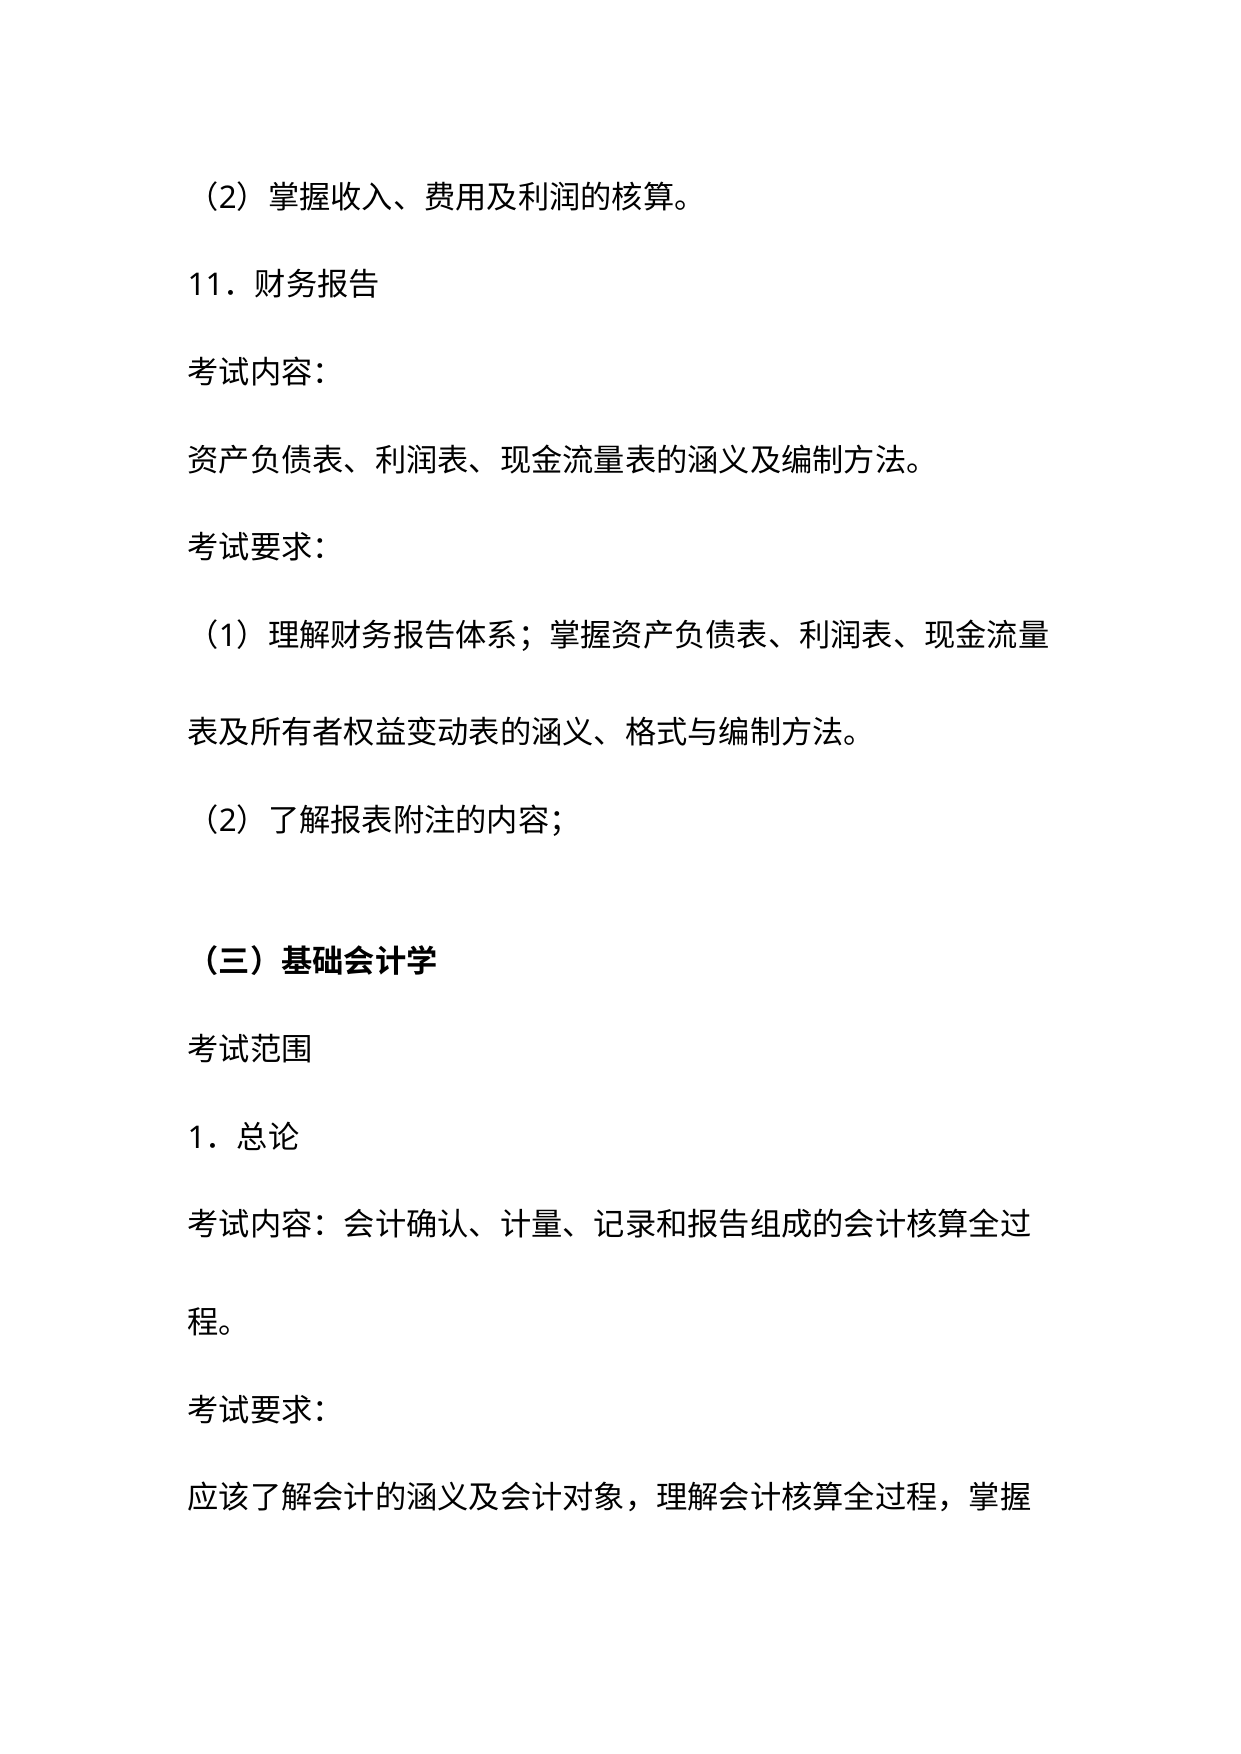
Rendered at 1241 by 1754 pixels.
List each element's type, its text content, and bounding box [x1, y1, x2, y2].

text 考试要求： [187, 513, 1053, 578]
text 考试要求： [187, 1375, 1053, 1440]
text （2）了解报表附注的内容； [187, 785, 1053, 850]
text 资产负债表、利润表、现金流量表的涵义及编制方法。 [187, 425, 1053, 490]
text 11．财务报告 [187, 250, 1053, 315]
text （三）基础会计学 [187, 927, 1053, 992]
text 考试内容：会计确认、计量、记录和报告组成的会计核算全过程。 [187, 1190, 1053, 1352]
text 1．总论 [187, 1102, 1053, 1167]
text 考试内容： [187, 337, 1053, 402]
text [187, 1462, 1053, 1527]
text 考试范围 [187, 1014, 1053, 1079]
text （1）理解财务报告体系；掌握资产负债表、利润表、现金流量表及所有者权益变动表的涵义、格式与编制方法。 [187, 600, 1053, 763]
text （2）掌握收入、费用及利润的核算。 [187, 162, 1053, 227]
